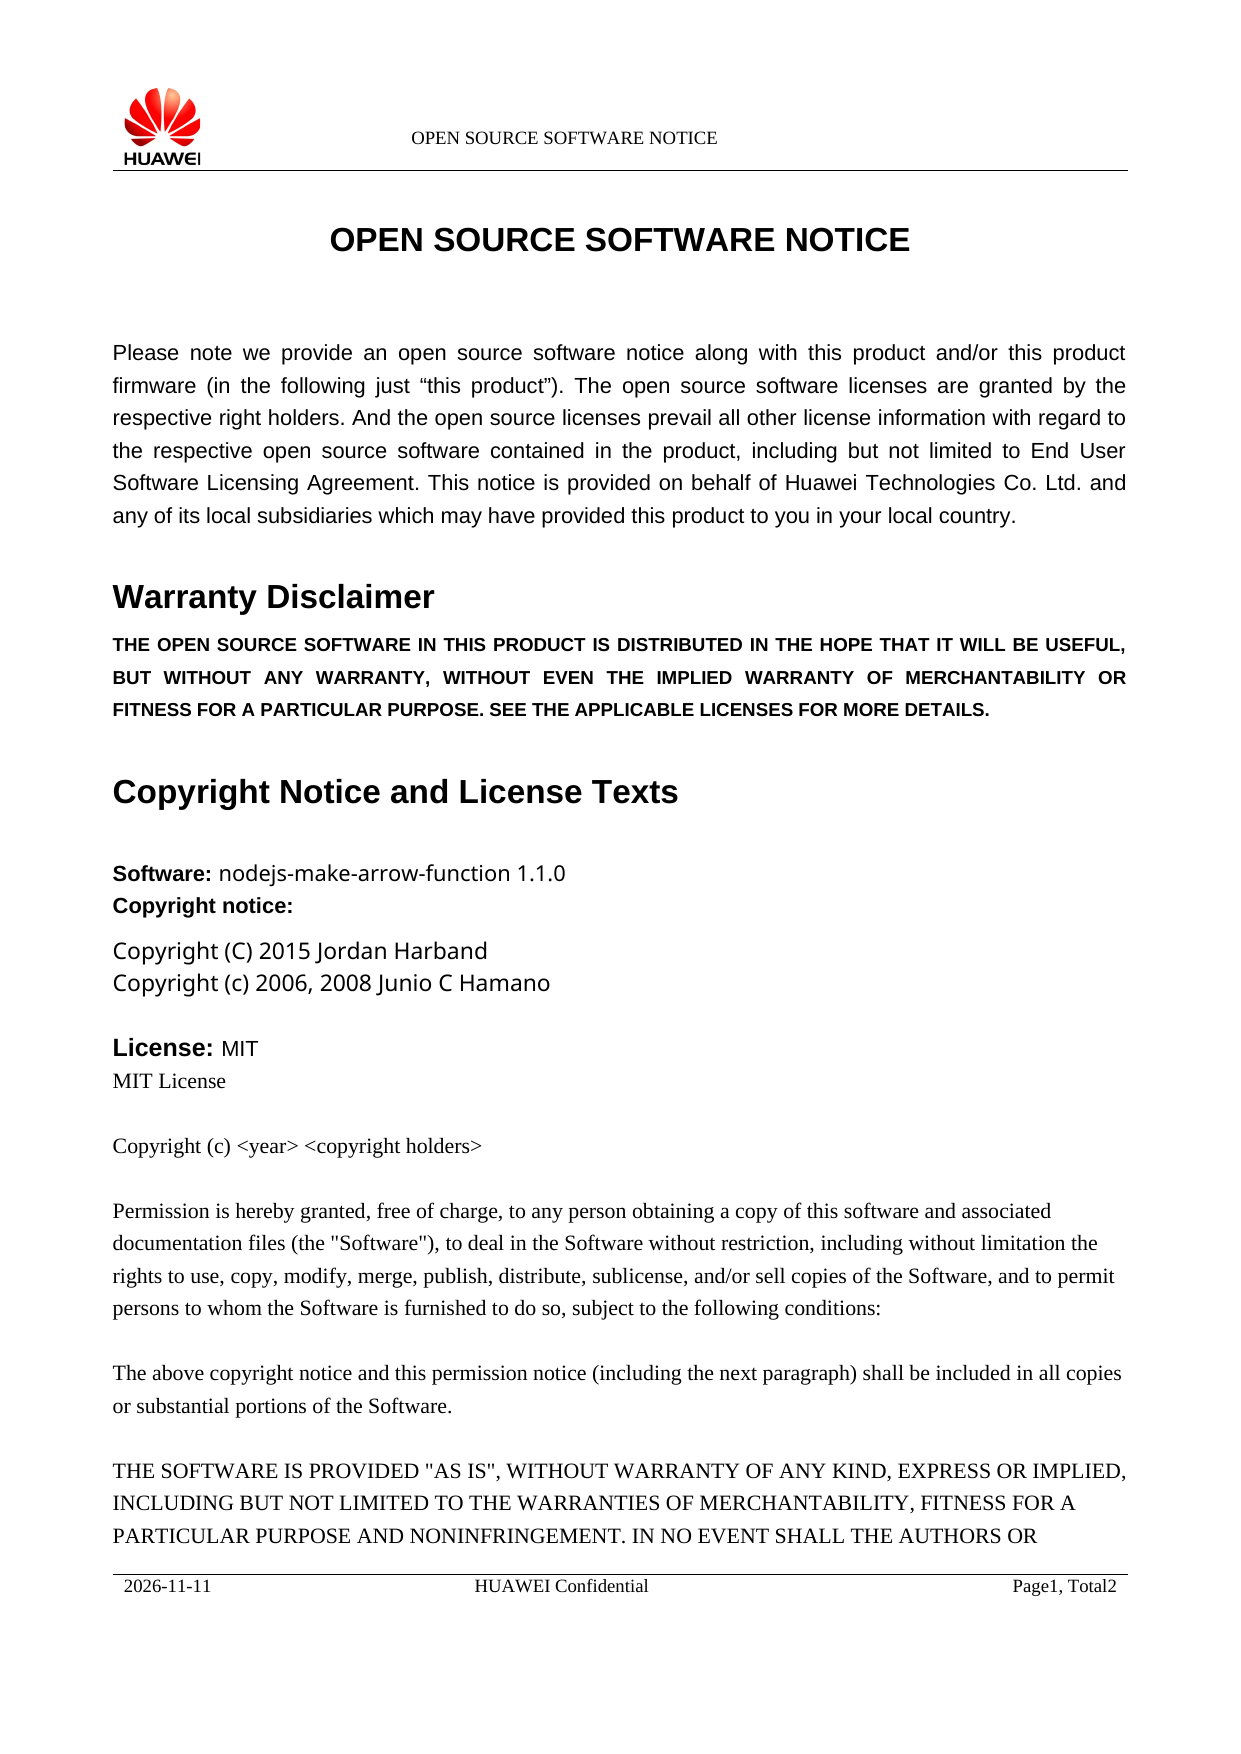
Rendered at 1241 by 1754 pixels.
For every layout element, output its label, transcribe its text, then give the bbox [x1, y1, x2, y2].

text The open source software in this product is distributed in the hope that it will be useful, but WITHOUT ANY WARRANTY, without even the implied warranty of MERCHANTABILITY or FITNESS FOR A PARTICULAR PURPOSE. See the applicable licenses for more details. [112, 629, 1128, 726]
text Copyright Notice and License Texts [112, 759, 1128, 824]
text Copyright notice: [112, 889, 1128, 921]
text License: MIT [112, 1031, 1128, 1064]
text Please note we provide an open source software notice along with this product and/or this product firmware (in the following just “this product”). The open source software licenses are granted by the respective right holders. And the open source licenses prevail all other license information with regard to the respective open source software contained in the product, including but not limited to End User Software Licensing Agreement. This notice is provided on behalf of Huawei Technologies Co. Ltd. and any of its local subsidiaries which may have provided this product to you in your local country. [112, 336, 1128, 531]
text Copyright (C) 2015 Jordan Harband Copyright (c) 2006, 2008 Junio C Hamano [112, 934, 1128, 1031]
text Warranty Disclaimer [112, 564, 1128, 629]
text OPEN SOURCE SOFTWARE NOTICE [112, 206, 1128, 271]
title Software: nodejs-make-arrow-function 1.1.0 [112, 856, 1128, 889]
picture [124, 88, 201, 165]
